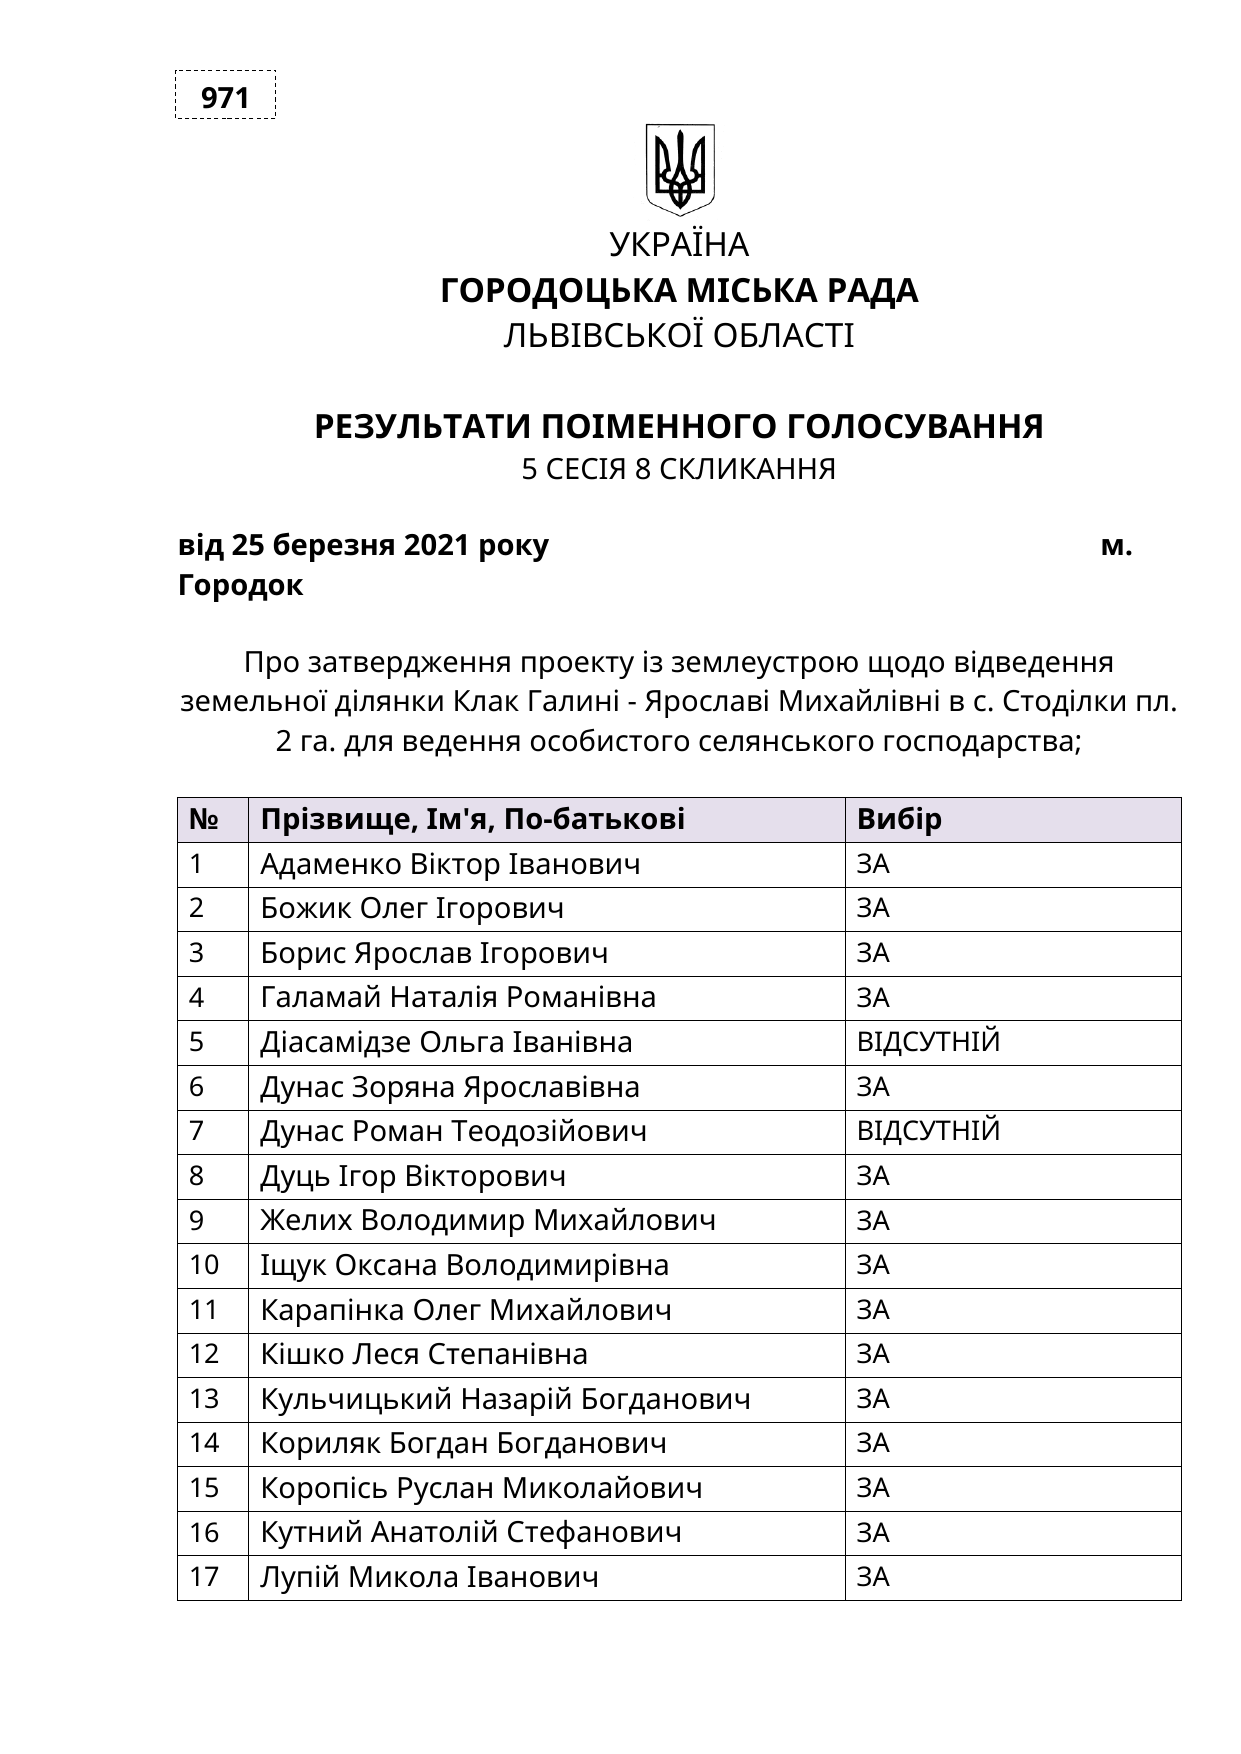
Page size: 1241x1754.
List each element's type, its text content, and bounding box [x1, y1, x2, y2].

table_cell ЗА [846, 1066, 1181, 1109]
table_cell 1 [178, 843, 248, 887]
text 5 СЕСІЯ 8 СКЛИКАННЯ [177, 448, 1181, 488]
text Про затвердження проекту із землеустрою щодо відведення земельної ділянки Клак Галині - Ярославі Михайлівні в с. Стоділки пл. 2 га. для ведення особистого селянського господарства; [177, 641, 1181, 760]
table_cell ЗА [846, 977, 1181, 1020]
table_cell ВІДСУТНІЙ [846, 1111, 1181, 1154]
text ГОРОДОЦЬКА МІСЬКА РАДА [177, 266, 1181, 312]
table_cell 14 [178, 1423, 248, 1466]
table_cell ЗА [846, 1334, 1181, 1377]
table_cell ЗА [846, 1289, 1181, 1332]
table_cell 8 [178, 1155, 248, 1199]
table_cell ЗА [846, 1155, 1181, 1199]
table_cell 15 [178, 1467, 248, 1511]
table_cell 5 [178, 1021, 248, 1065]
table_cell 12 [178, 1334, 248, 1377]
table_cell ЗА [846, 843, 1181, 887]
picture [633, 118, 726, 221]
table_cell Лупій Микола Іванович [249, 1556, 845, 1600]
table_cell Божик Олег Ігорович [249, 888, 845, 931]
table_cell Дунас Роман Теодозійович [249, 1111, 845, 1154]
table_cell ЗА [846, 888, 1181, 931]
table_cell Коропісь Руслан Миколайович [249, 1467, 845, 1511]
table_cell ЗА [846, 932, 1181, 976]
table_cell Карапінка Олег Михайлович [249, 1289, 845, 1332]
table_cell Адаменко Віктор Іванович [249, 843, 845, 887]
table_cell Желих Володимир Михайлович [249, 1200, 845, 1243]
table_cell ЗА [846, 1200, 1181, 1243]
table_cell ЗА [846, 1512, 1181, 1555]
table_cell Іщук Оксана Володимирівна [249, 1244, 845, 1288]
table_cell 3 [178, 932, 248, 976]
table_cell 13 [178, 1378, 248, 1422]
table_cell ЗА [846, 1244, 1181, 1288]
table_cell ЗА [846, 1423, 1181, 1466]
table_cell Кутний Анатолій Стефанович [249, 1512, 845, 1555]
table_cell Кульчицький Назарій Богданович [249, 1378, 845, 1422]
table_cell ВІДСУТНІЙ [846, 1021, 1181, 1065]
table_cell Галамай Наталія Романівна [249, 977, 845, 1020]
table_cell 2 [178, 888, 248, 931]
table_cell ЗА [846, 1556, 1181, 1600]
table_cell 16 [178, 1512, 248, 1555]
table_cell Дуць Ігор Вікторович [249, 1155, 845, 1199]
table_cell Діасамідзе Ольга Іванівна [249, 1021, 845, 1065]
table_cell 6 [178, 1066, 248, 1109]
table_cell Кішко Леся Степанівна [249, 1334, 845, 1377]
table_cell ЗА [846, 1467, 1181, 1511]
text РЕЗУЛЬТАТИ ПОІМЕННОГО ГОЛОСУВАННЯ [177, 403, 1181, 448]
table_cell 7 [178, 1111, 248, 1154]
table_cell ЗА [846, 1378, 1181, 1422]
table_cell Дунас Зоряна Ярославівна [249, 1066, 845, 1109]
table_cell 9 [178, 1200, 248, 1243]
table_cell 10 [178, 1244, 248, 1288]
text від 25 березня 2021 року м. Городок [177, 525, 1181, 604]
table_header № [178, 798, 248, 842]
text УКРАЇНА [177, 221, 1181, 266]
table_cell Борис Ярослав Ігорович [249, 932, 845, 976]
table_cell 11 [178, 1289, 248, 1332]
table_cell Кориляк Богдан Богданович [249, 1423, 845, 1466]
table_cell 17 [178, 1556, 248, 1600]
text ЛЬВІВСЬКОЇ ОБЛАСТІ [177, 312, 1181, 357]
table_header Вибір [846, 798, 1181, 842]
table_header Прізвище, Ім'я, По-батькові [249, 798, 845, 842]
table_cell 4 [178, 977, 248, 1020]
